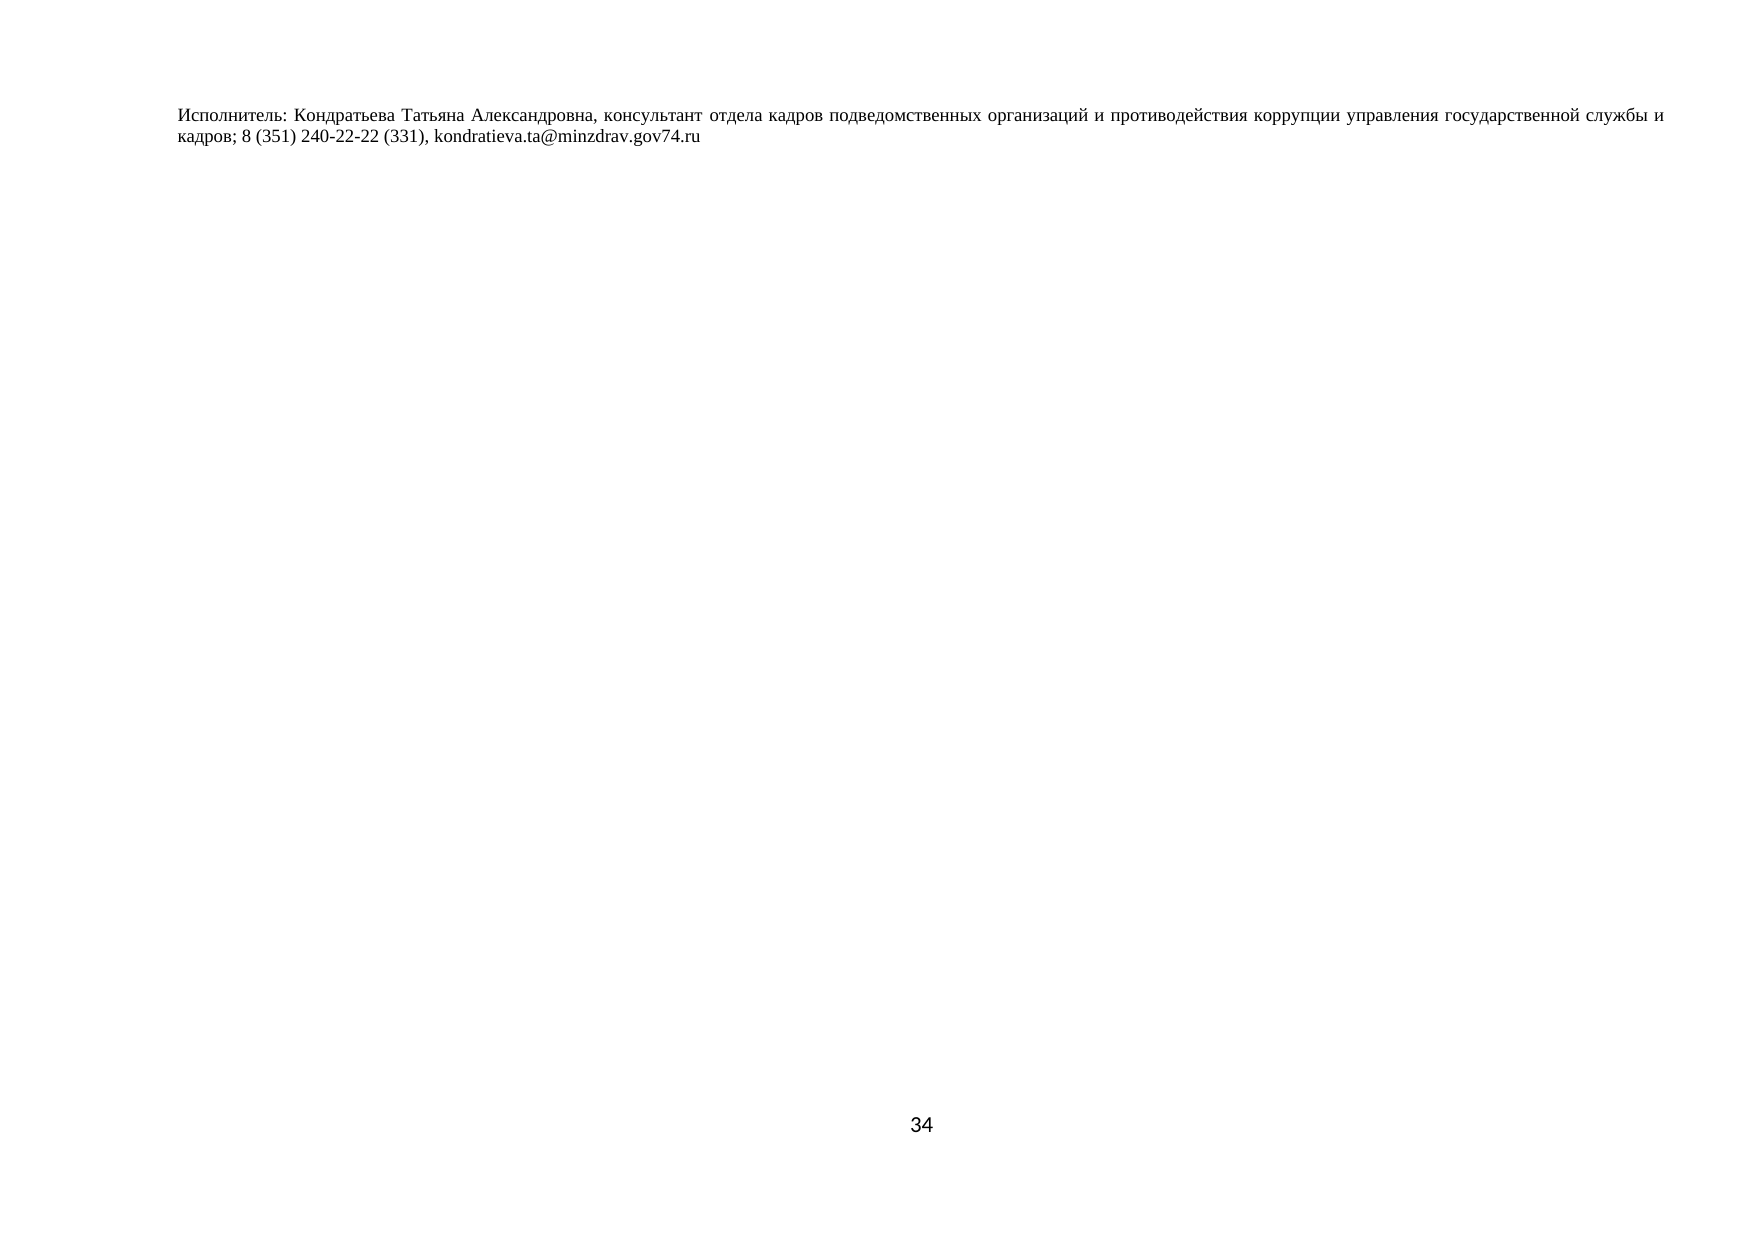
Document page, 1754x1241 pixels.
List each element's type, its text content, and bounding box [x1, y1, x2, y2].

text Исполнитель: Кондратьева Татьяна Александровна, консультант отдела кадров подведомственных организаций и противодействия коррупции управления государственной службы и кадров; 8 (351) 240-22-22 (331), kondratieva.ta@minzdrav.gov74.ru [177, 103, 1665, 147]
